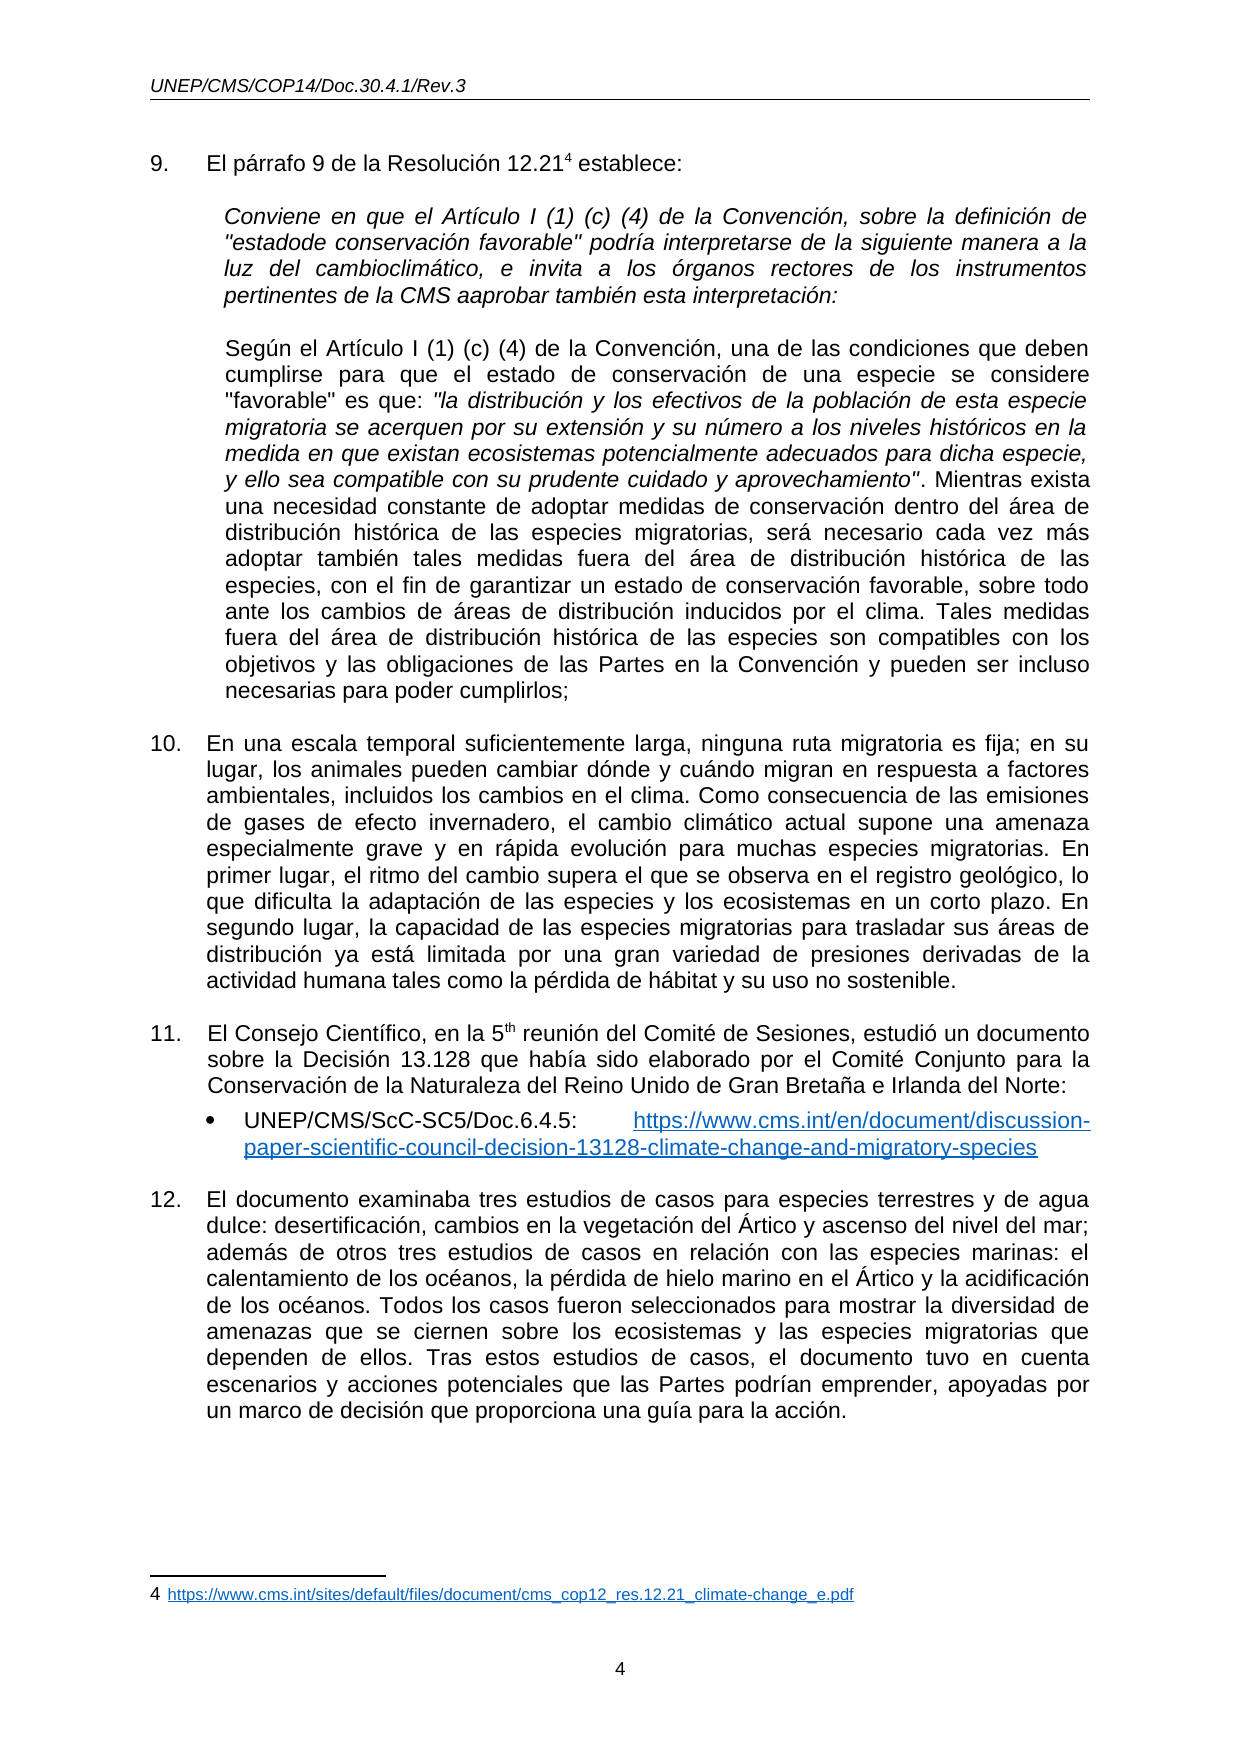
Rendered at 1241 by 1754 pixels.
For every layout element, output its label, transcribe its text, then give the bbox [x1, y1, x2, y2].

list El párrafo 9 de la Resolución 12.21 establece: [150, 150, 1090, 176]
text Conviene en que el Artículo I (1) (c) (4) de la Convención, sobre la definición de "estadode conservación favorable" podría interpretarse de la siguiente manera a la luz del cambioclimático, e invita a los órganos rectores de los instrumentos pertinentes de la CMS aaprobar también esta interpretación: [224, 203, 1090, 308]
list El documento examinaba tres estudios de casos para especies terrestres y de agua dulce: desertificación, cambios en la vegetación del Ártico y ascenso del nivel del mar; además de otros tres estudios de casos en relación con las especies marinas: el calentamiento de los océanos, la pérdida de hielo marino en el Ártico y la acidificación de los océanos. Todos los casos fueron seleccionados para mostrar la diversidad de amenazas que se ciernen sobre los ecosistemas y las especies migratorias que dependen de ellos. Tras estos estudios de casos, el documento tuvo en cuenta escenarios y acciones potenciales que las Partes podrían emprender, apoyadas por un marco de decisión que proporciona una guía para la acción. [150, 1186, 1090, 1423]
list En una escala temporal suficientemente larga, ninguna ruta migratoria es fija; en su lugar, los animales pueden cambiar dónde y cuándo migran en respuesta a factores ambientales, incluidos los cambios en el clima. Como consecuencia de las emisiones de gases de efecto invernadero, el cambio climático actual supone una amenaza especialmente grave y en rápida evolución para muchas especies migratorias. En primer lugar, el ritmo del cambio supera el que se observa en el registro geológico, lo que dificulta la adaptación de las especies y los ecosistemas en un corto plazo. En segundo lugar, la capacidad de las especies migratorias para trasladar sus áreas de distribución ya está limitada por una gran variedad de presiones derivadas de la actividad humana tales como la pérdida de hábitat y su uso no sostenible. [150, 730, 1090, 993]
list UNEP/CMS/ScC-SC5/Doc.6.4.5: https://www.cms.int/en/document/discussion-paper-scientific-council-decision-13128-climate-change-and-migratory-species [206, 1107, 1090, 1160]
text Según el Artículo I (1) (c) (4) de la Convención, una de las condiciones que deben cumplirse para que el estado de conservación de una especie se considere "favorable" es que: "la distribución y los efectivos de la población de esta especie migratoria se acerquen por su extensión y su número a los niveles históricos en la medida en que existan ecosistemas potencialmente adecuados para dicha especie, y ello sea compatible con su prudente cuidado y aprovechamiento". Mientras exista una necesidad constante de adoptar medidas de conservación dentro del área de distribución histórica de las especies migratorias, será necesario cada vez más adoptar también tales medidas fuera del área de distribución histórica de las especies, con el fin de garantizar un estado de conservación favorable, sobre todo ante los cambios de áreas de distribución inducidos por el clima. Tales medidas fuera del área de distribución histórica de las especies son compatibles con los objetivos y las obligaciones de las Partes en la Convención y pueden ser incluso necesarias para poder cumplirlos; [225, 334, 1090, 703]
list El Consejo Científico, en la 5th reunión del Comité de Sesiones, estudió un documento sobre la Decisión 13.128 que había sido elaborado por el Comité Conjunto para la Conservación de la Naturaleza del Reino Unido de Gran Bretaña e Irlanda del Norte: [150, 1020, 1090, 1099]
